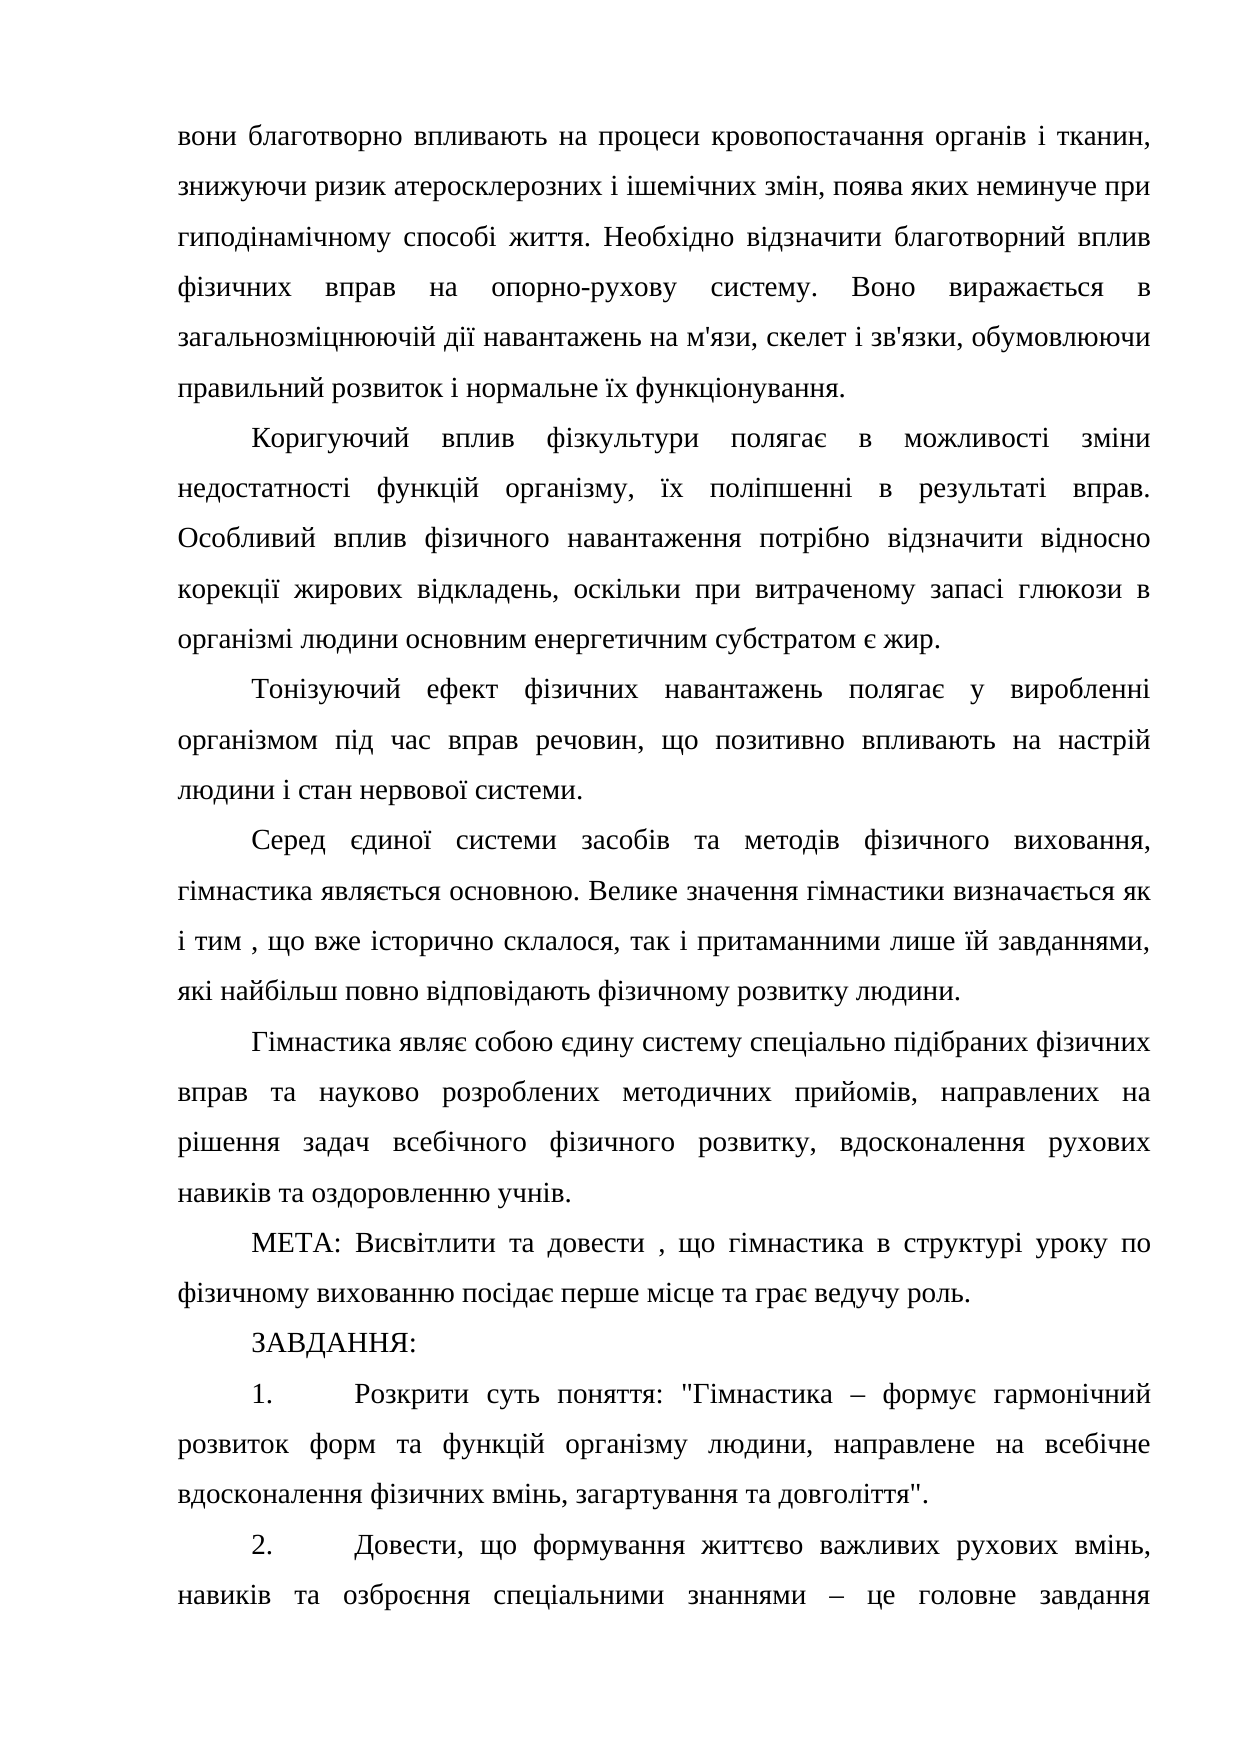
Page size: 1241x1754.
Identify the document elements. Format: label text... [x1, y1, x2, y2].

text МЕТА: Висвітлити та довести , що гімнастика в структурі уроку по фізичному вихованню посідає перше місце та грає ведучу роль. [177, 1225, 1152, 1309]
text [177, 118, 1152, 403]
list Розкрити суть поняття: "Гімнастика – формує гармонічний розвиток форм та функцій організму людини, направлене на всебічне вдосконалення фізичних вмінь, загартування та довголіття". [177, 1376, 1152, 1510]
text Гімнастика являє собою єдину систему спеціально підібраних фізичних вправ та науково розроблених методичних прийомів, направлених на рішення задач всебічного фізичного розвитку, вдосконалення рухових навиків та оздоровленню учнів. [177, 1024, 1152, 1208]
text Коригуючий вплив фізкультури полягає в можливості зміни недостатності функцій організму, їх поліпшенні в результаті вправ. Особливий вплив фізичного навантаження потрібно відзначити відносно корекції жирових відкладень, оскільки при витраченому запасі глюкози в організмі людини основним енергетичним субстратом є жир. [177, 420, 1152, 655]
text ЗАВДАННЯ: [177, 1326, 1152, 1359]
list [177, 1527, 1152, 1611]
text Серед єдиної системи засобів та методів фізичного виховання, гімнастика являється основною. Велике значення гімнастики визначається як і тим , що вже історично склалося, так і притаманними лише їй завданнями, які найбільш повно відповідають фізичному розвитку людини. [177, 822, 1152, 1007]
text Тонізуючий ефект фізичних навантажень полягає у виробленні організмом під час вправ речовин, що позитивно впливають на настрій людини і стан нервової системи. [177, 672, 1152, 806]
